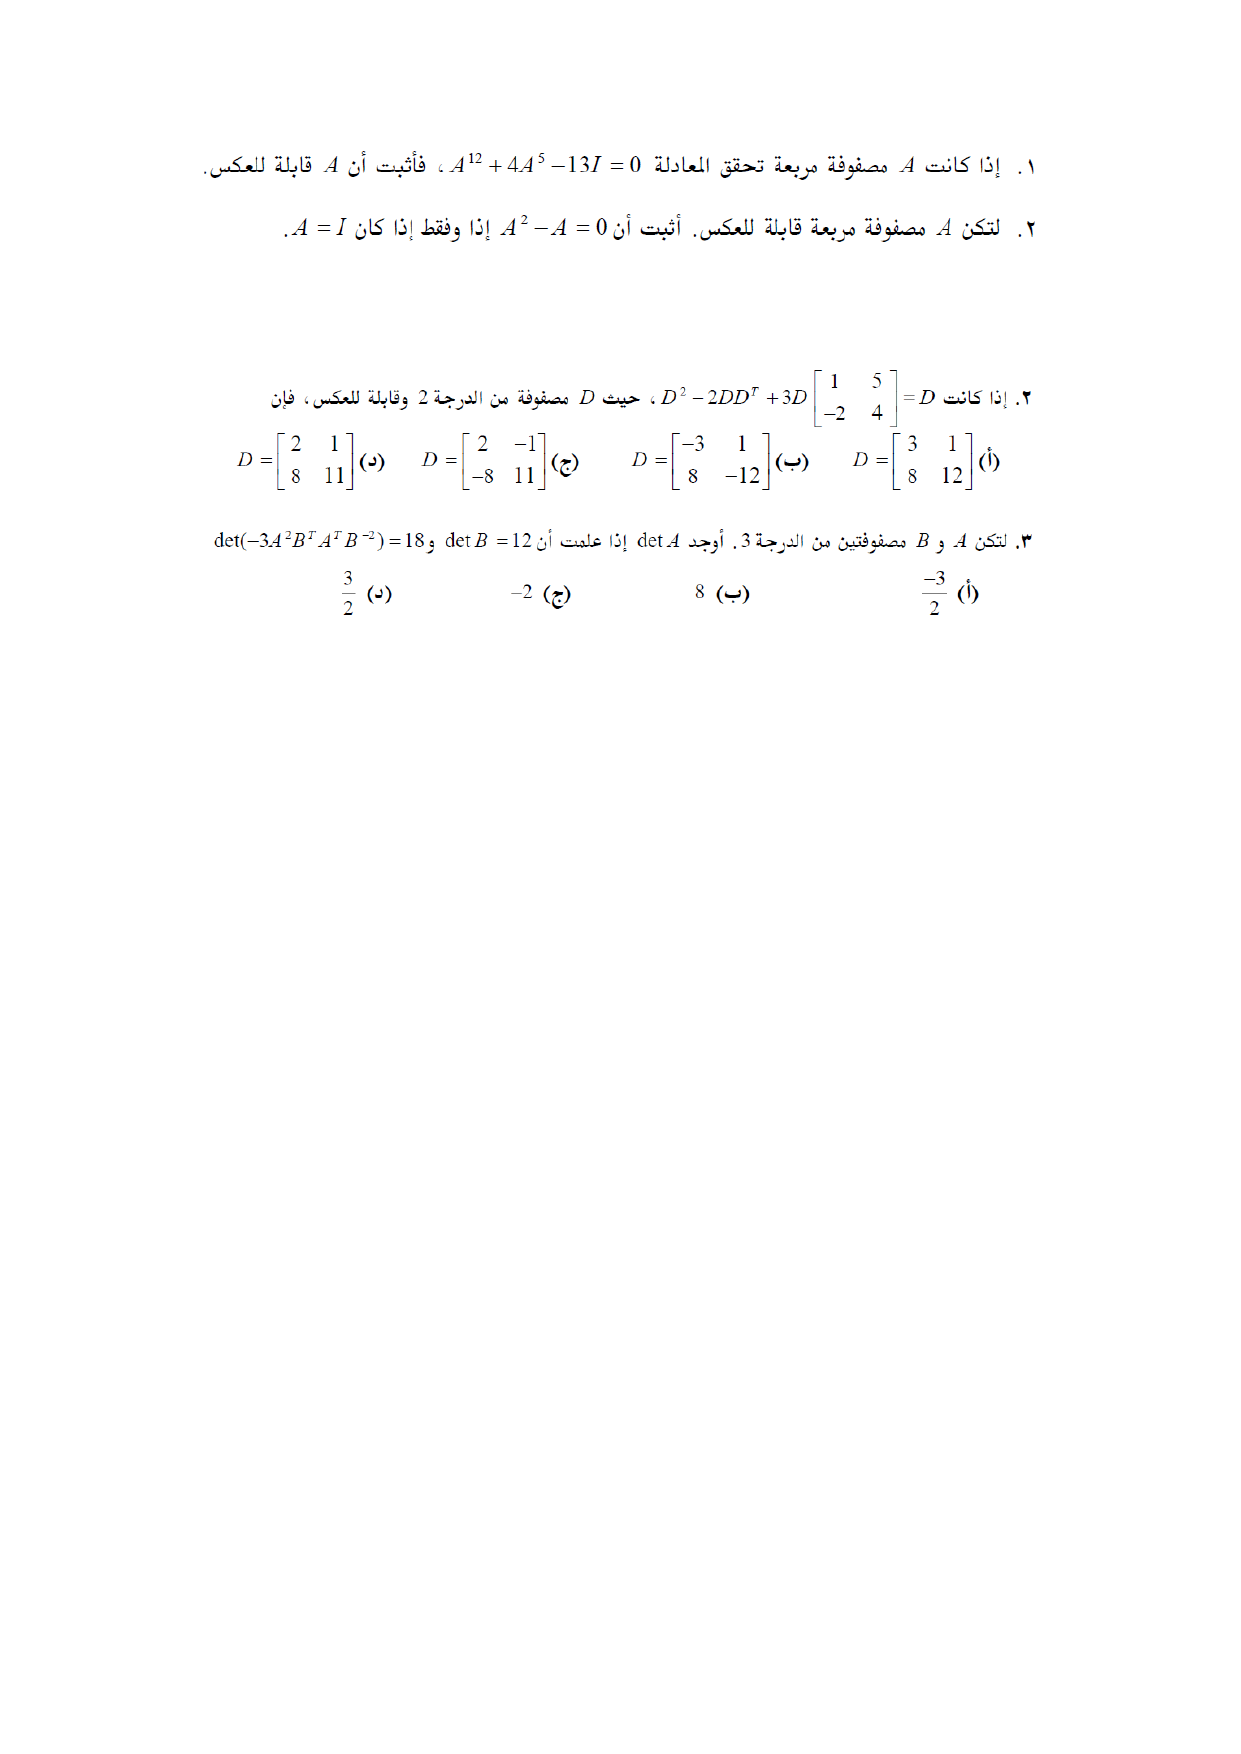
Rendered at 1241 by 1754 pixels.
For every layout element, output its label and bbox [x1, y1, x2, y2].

picture [187, 347, 1053, 642]
picture [187, 150, 1052, 263]
